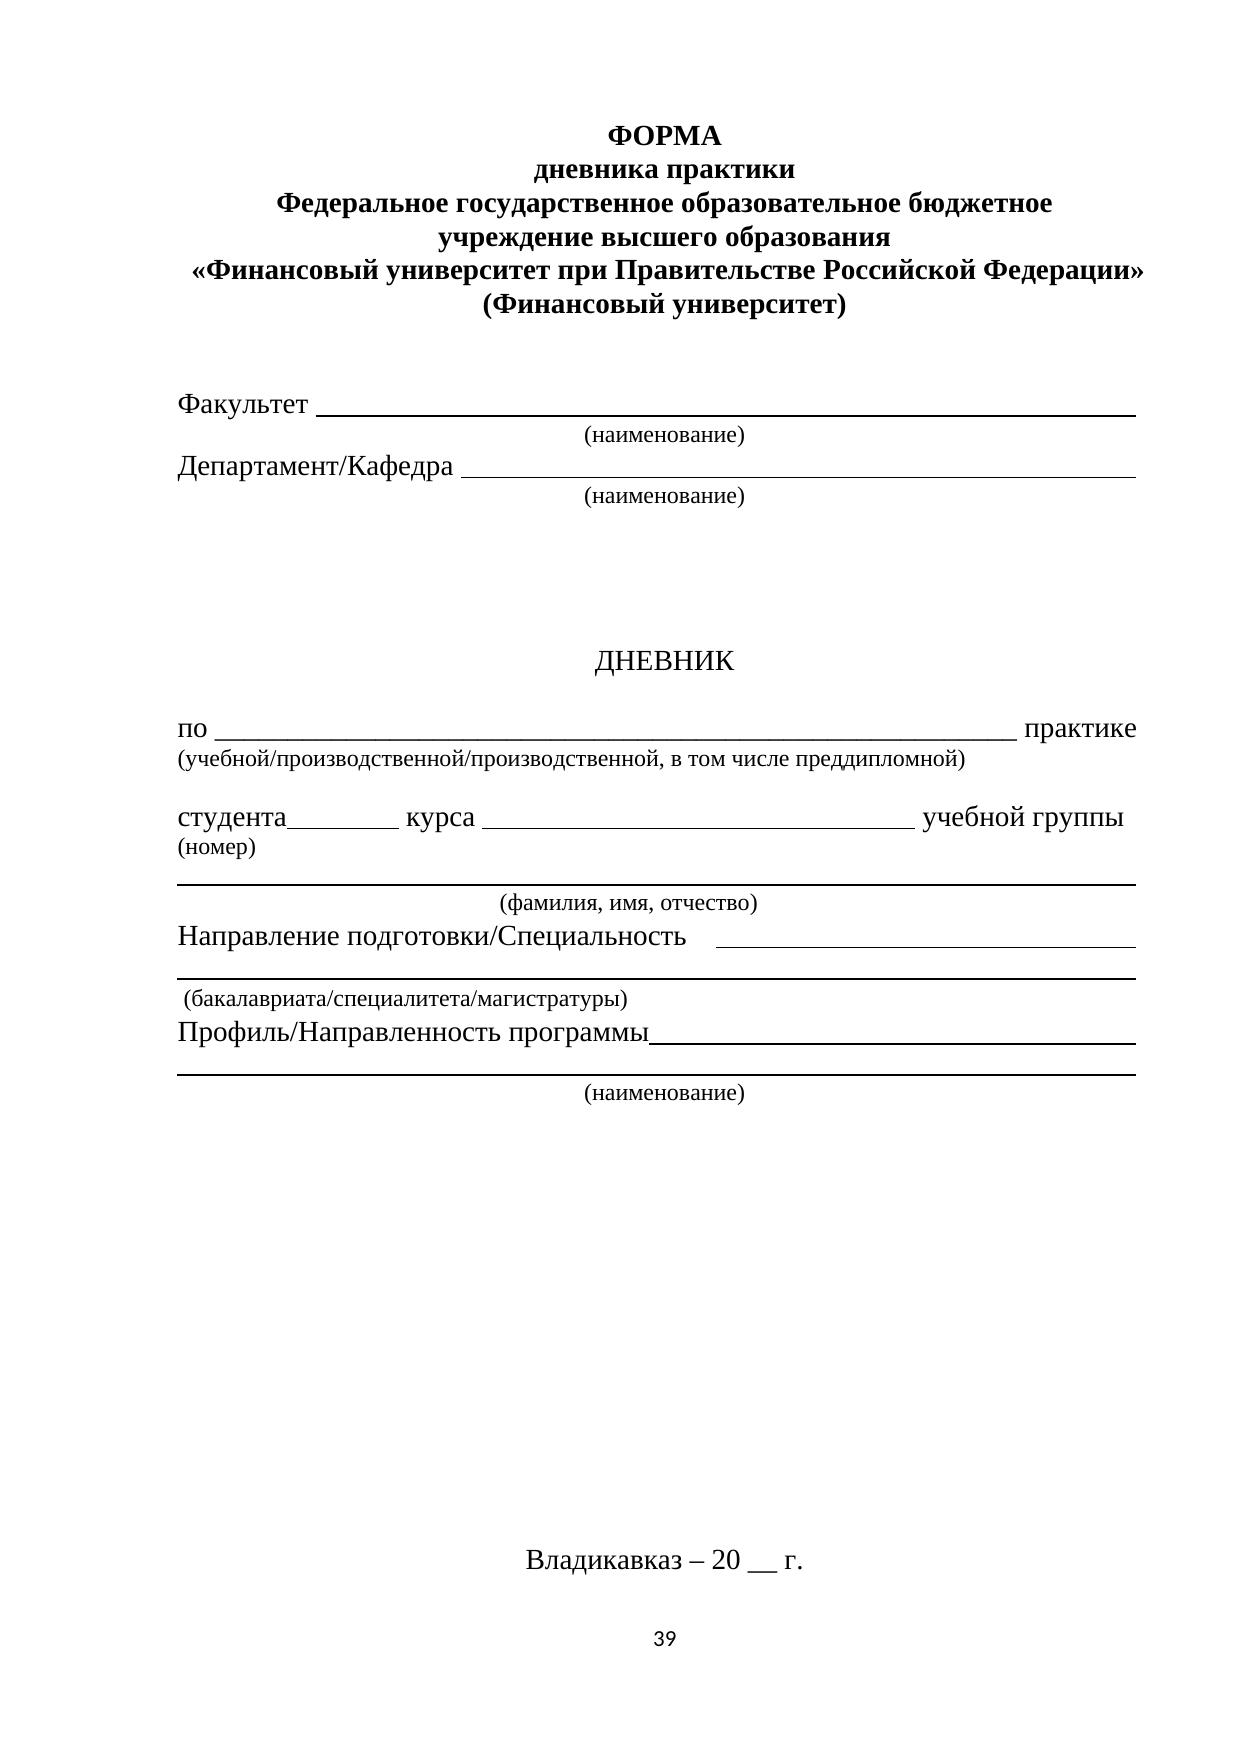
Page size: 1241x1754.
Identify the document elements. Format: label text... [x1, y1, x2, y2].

text (номер) [177, 832, 1152, 860]
text (фамилия, имя, отчество) [177, 888, 1152, 916]
text (бакалавриата/специалитета/магистратуры) [177, 984, 1152, 1012]
text ФОРМА [177, 118, 1152, 152]
text (наименование) [177, 1078, 1152, 1106]
text (наименование) [177, 481, 1152, 509]
text Федеральное государственное образовательное бюджетное [177, 185, 1152, 219]
text Владикавказ – 20 __ г. [177, 1542, 1152, 1576]
text (наименование) [177, 420, 1152, 448]
text дневника практики [177, 152, 1152, 185]
text Департамент/Кафедра [177, 448, 1152, 481]
text Факультет [177, 386, 1152, 420]
text Направление подготовки/Специальность [177, 918, 1152, 951]
text по _______________________________________________________ практике (учебной/производственной/производственной, в том числе преддипломной) [177, 710, 1147, 771]
text ДНЕВНИК [177, 643, 1152, 676]
text Профиль/Направленность программы [177, 1014, 1152, 1048]
text «Финансовый университет при Правительстве Российской Федерации» [177, 252, 1152, 286]
text учреждение высшего образования [177, 219, 1152, 252]
text (Финансовый университет) [177, 286, 1152, 319]
text студента курса учебной группы [177, 799, 1152, 832]
